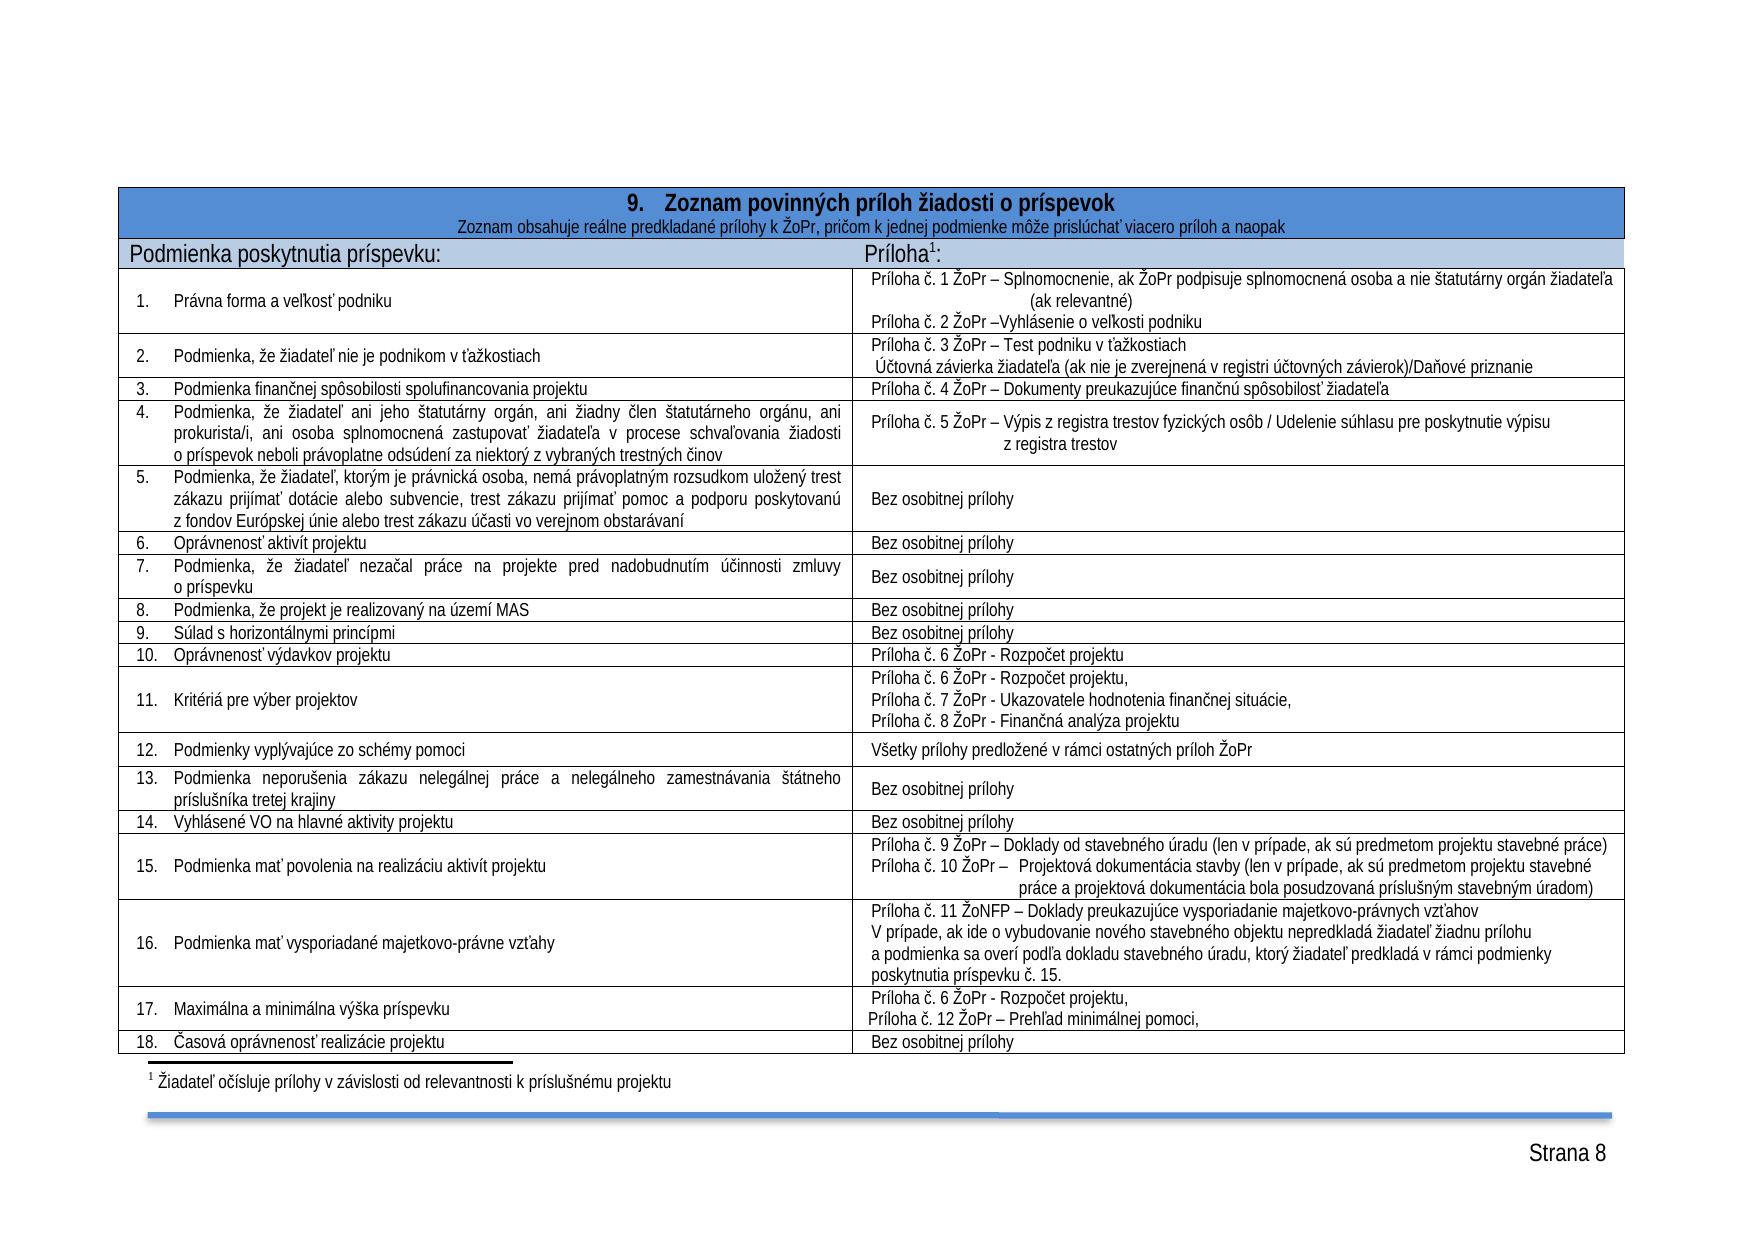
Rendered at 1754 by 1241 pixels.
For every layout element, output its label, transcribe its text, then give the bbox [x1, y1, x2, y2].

table_cell Príloha č. 6 ŽoPr - Rozpočet projektu, Príloha č. 12 ŽoPr – Prehľad minimálnej pomoci, [853, 987, 1624, 1030]
table_header Zoznam povinných príloh žiadosti o príspevok Zoznam obsahuje reálne predkladané prílohy k ŽoPr, pričom k jednej podmienke môže prislúchať viacero príloh a naopak [119, 188, 1624, 238]
table_cell Vyhlásené VO na hlavné aktivity projektu [119, 811, 852, 833]
table_cell Príloha: [853, 239, 1624, 268]
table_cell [853, 1031, 1624, 1052]
table_cell Príloha č. 4 ŽoPr – Dokumenty preukazujúce finančnú spôsobilosť žiadateľa [853, 378, 1624, 400]
table_cell Podmienka mať povolenia na realizáciu aktivít projektu [119, 834, 852, 898]
table_cell Bez osobitnej prílohy [853, 811, 1624, 833]
table_cell Bez osobitnej prílohy [853, 532, 1624, 554]
table_cell Podmienka, že žiadateľ nie je podnikom v ťažkostiach [119, 334, 852, 377]
table_cell Bez osobitnej prílohy [853, 555, 1624, 598]
table_cell Podmienka mať vysporiadané majetkovo-právne vzťahy [119, 900, 852, 986]
table_cell Podmienka finančnej spôsobilosti spolufinancovania projektu [119, 378, 852, 400]
table_cell Podmienka, že projekt je realizovaný na území MAS [119, 599, 852, 621]
table_cell Kritériá pre výber projektov [119, 667, 852, 732]
table_cell Podmienky vyplývajúce zo schémy pomoci [119, 733, 852, 766]
table_cell Príloha č. 6 ŽoPr - Rozpočet projektu [853, 644, 1624, 666]
table_cell Právna forma a veľkosť podniku [119, 269, 852, 333]
table_cell Príloha č. 9 ŽoPr – Doklady od stavebného úradu (len v prípade, ak sú predmetom projektu stavebné práce) Príloha č. 10 ŽoPr – Projektová dokumentácia stavby (len v prípade, ak sú predmetom projektu stavebné práce a projektová dokumentácia bola posudzovaná príslušným stavebným úradom) [853, 834, 1624, 898]
table_cell Príloha č. 1 ŽoPr – Splnomocnenie, ak ŽoPr podpisuje splnomocnená osoba a nie štatutárny orgán žiadateľa (ak relevantné) Príloha č. 2 ŽoPr –Vyhlásenie o veľkosti podniku [853, 269, 1624, 333]
table_cell Všetky prílohy predložené v rámci ostatných príloh ŽoPr [853, 733, 1624, 766]
table_cell Bez osobitnej prílohy [853, 466, 1624, 531]
table_cell Príloha č. 5 ŽoPr – Výpis z registra trestov fyzických osôb / Udelenie súhlasu pre poskytnutie výpisu z registra trestov [853, 401, 1624, 465]
table_cell Podmienka, že žiadateľ ani jeho štatutárny orgán, ani žiadny člen štatutárneho orgánu, ani prokurista/i, ani osoba splnomocnená zastupovať žiadateľa v procese schvaľovania žiadosti o príspevok neboli právoplatne odsúdení za niektorý z vybraných trestných činov [119, 401, 852, 465]
table_cell Podmienka neporušenia zákazu nelegálnej práce a nelegálneho zamestnávania štátneho príslušníka tretej krajiny [119, 767, 852, 810]
table_cell Podmienka, že žiadateľ nezačal práce na projekte pred nadobudnutím účinnosti zmluvy o príspevku [119, 555, 852, 598]
table_cell Oprávnenosť aktivít projektu [119, 532, 852, 554]
table_cell Časová oprávnenosť realizácie projektu [119, 1031, 852, 1052]
table_cell Príloha č. 3 ŽoPr – Test podniku v ťažkostiach Účtovná závierka žiadateľa (ak nie je zverejnená v registri účtovných závierok)/Daňové priznanie [853, 334, 1624, 377]
table_cell Podmienka, že žiadateľ, ktorým je právnická osoba, nemá právoplatným rozsudkom uložený trest zákazu prijímať dotácie alebo subvencie, trest zákazu prijímať pomoc a podporu poskytovanú z fondov Európskej únie alebo trest zákazu účasti vo verejnom obstarávaní [119, 466, 852, 531]
table_cell Maximálna a minimálna výška príspevku [119, 987, 852, 1030]
table_cell Súlad s horizontálnymi princípmi [119, 622, 852, 643]
table_cell Bez osobitnej prílohy [853, 622, 1624, 643]
table_cell Oprávnenosť výdavkov projektu [119, 644, 852, 666]
table_cell Bez osobitnej prílohy [853, 767, 1624, 810]
table_cell Príloha č. 11 ŽoNFP – Doklady preukazujúce vysporiadanie majetkovo-právnych vzťahov V prípade, ak ide o vybudovanie nového stavebného objektu nepredkladá žiadateľ žiadnu prílohu a podmienka sa overí podľa dokladu stavebného úradu, ktorý žiadateľ predkladá v rámci podmienky poskytnutia príspevku č. 15. [853, 900, 1624, 986]
table_cell Podmienka poskytnutia príspevku: [119, 239, 853, 268]
table_cell Príloha č. 6 ŽoPr - Rozpočet projektu, Príloha č. 7 ŽoPr - Ukazovatele hodnotenia finančnej situácie, Príloha č. 8 ŽoPr - Finančná analýza projektu [853, 667, 1624, 732]
table_cell Bez osobitnej prílohy [853, 599, 1624, 621]
